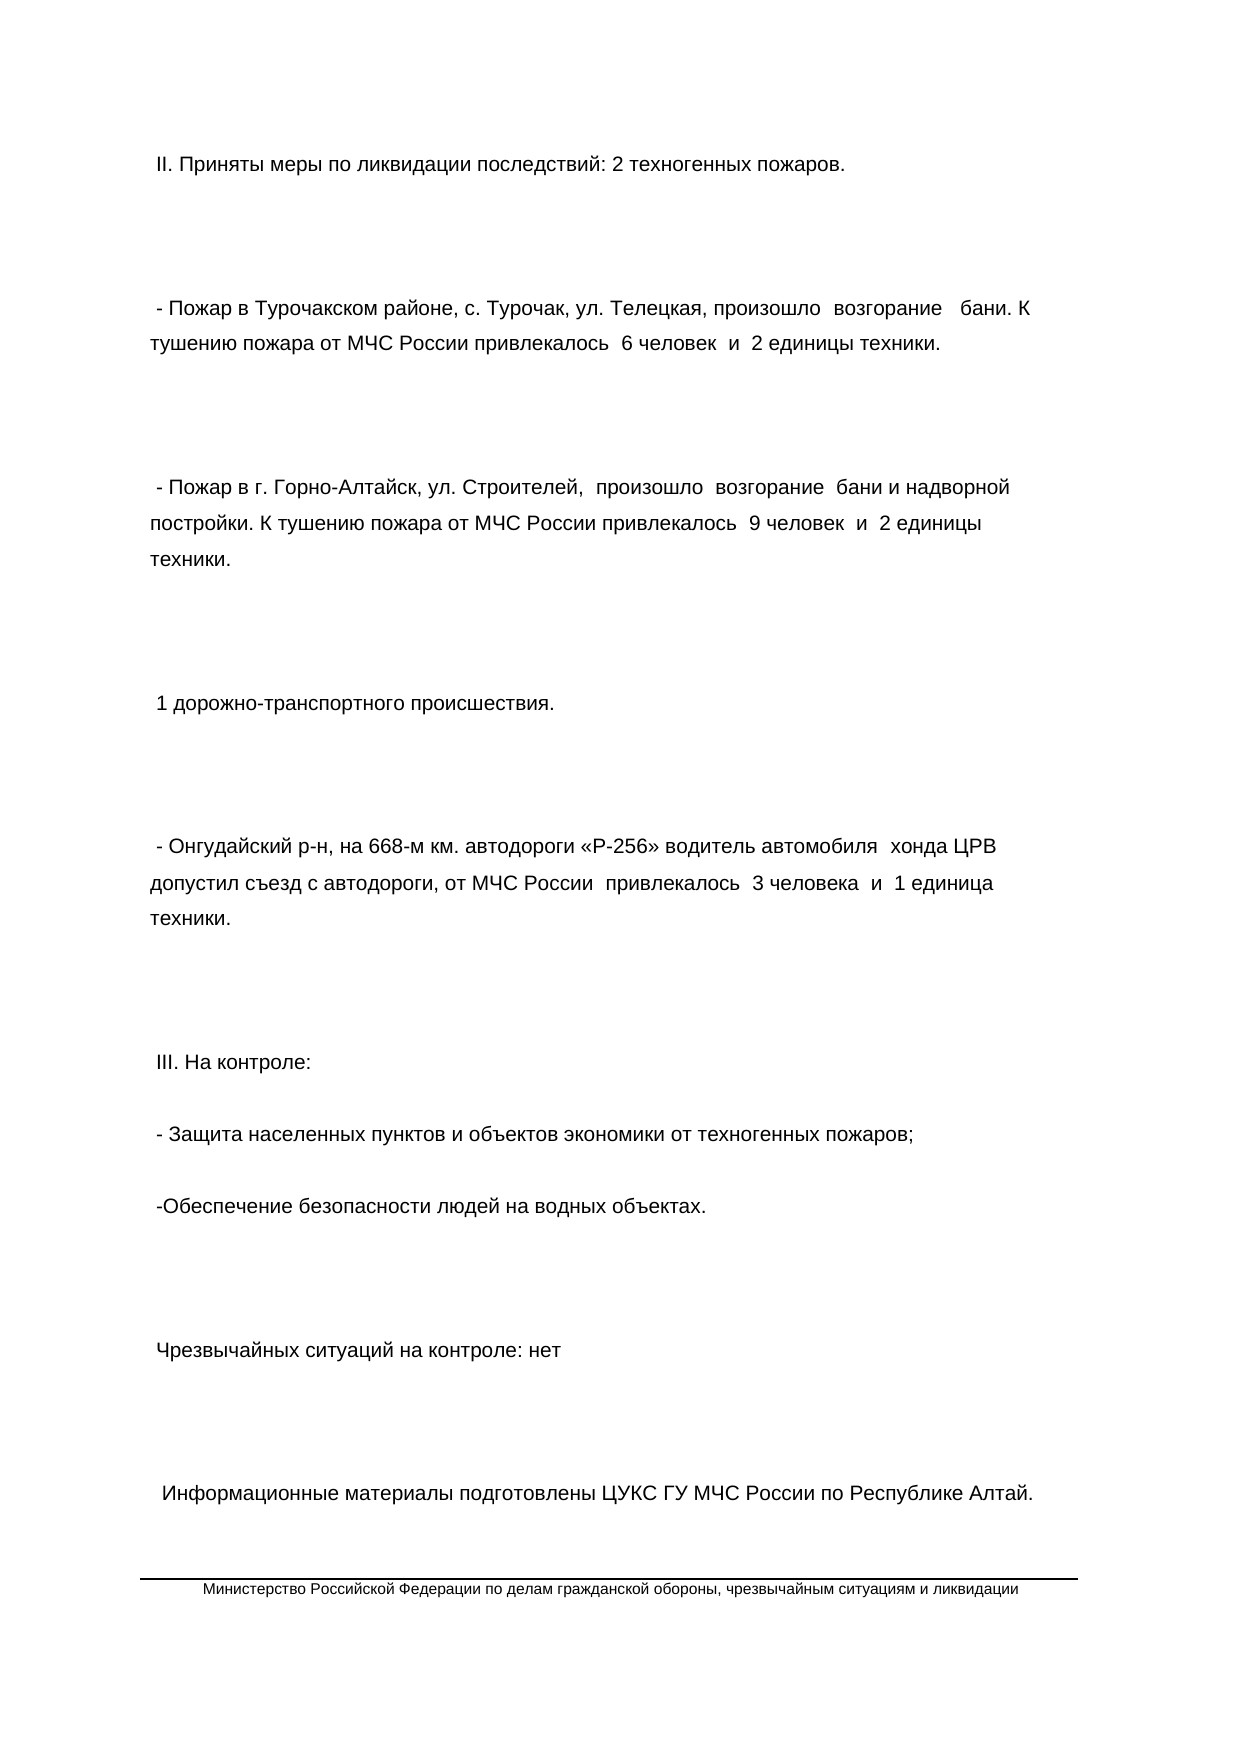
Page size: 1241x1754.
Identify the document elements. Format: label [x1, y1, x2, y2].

table_cell [140, 150, 1078, 1578]
table_cell [140, 1580, 1078, 1598]
